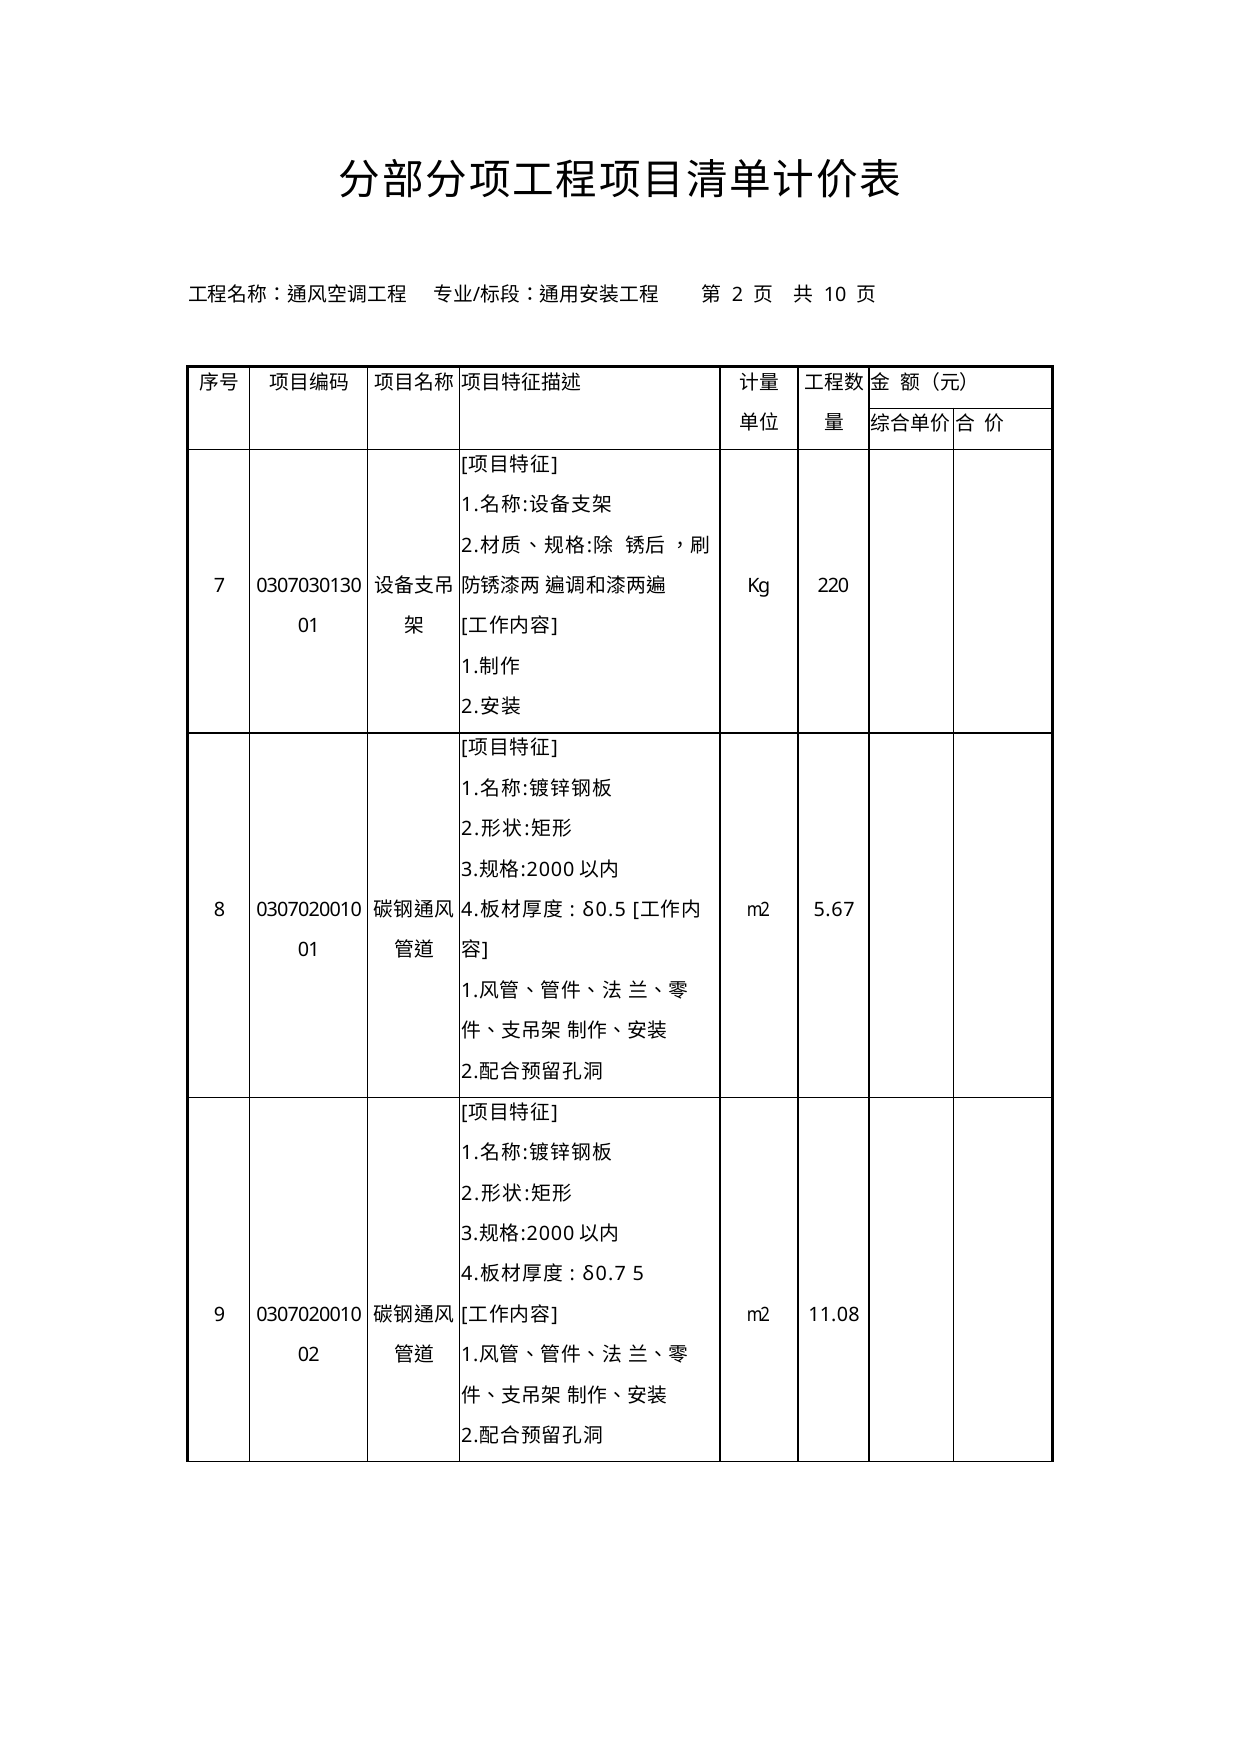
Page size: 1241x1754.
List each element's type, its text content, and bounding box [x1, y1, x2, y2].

table_cell 220 [799, 450, 868, 732]
table_cell m2 [721, 1098, 797, 1461]
table_cell [870, 1098, 953, 1461]
table_header 计量 单位 [721, 368, 797, 448]
table_cell 11.08 [799, 1098, 868, 1461]
table_cell 030702001001 [250, 734, 367, 1096]
table_header 项目编码 [250, 368, 367, 448]
table_cell [870, 734, 953, 1096]
table_cell [项目特征] 1.名称:设备支架 2.材质、规格:除 锈后 ，刷防锈漆两 遍调和漆两遍 [工作内容] 1.制作 2.安装 [460, 450, 719, 732]
table_cell 8 [189, 734, 249, 1096]
table_cell [项目特征] 1.名称:镀锌钢板 2.形状:矩形 3.规格:2000以内 4.板材厚度 : δ0.7 5 [工作内容] 1.风管、管件、法 兰、零件、支吊架 制作、安装 2.配合预留孔洞 [460, 1098, 719, 1461]
table_cell 设备支吊架 [368, 450, 459, 732]
table_header 项目特征描述 [460, 368, 719, 448]
table_cell [954, 450, 1051, 732]
table_header 工程数量 [799, 368, 868, 448]
table_cell m2 [721, 734, 797, 1096]
table_cell [870, 450, 953, 732]
table_cell 5.67 [799, 734, 868, 1096]
text 分部分项工程项目清单计价表 [188, 150, 1052, 207]
table_cell 综合单价 [870, 409, 953, 448]
table_header 序号 [189, 368, 249, 448]
table_cell [项目特征] 1.名称:镀锌钢板 2.形状:矩形 3.规格:2000以内 4.板材厚度 : δ0.5 [工作内容] 1.风管、管件、法 兰、零件、支吊架 制作、安装 2.配合预留孔洞 [460, 734, 719, 1096]
table_cell 碳钢通风管道 [368, 1098, 459, 1461]
table_cell [954, 734, 1051, 1096]
table_cell 9 [189, 1098, 249, 1461]
table_cell 7 [189, 450, 249, 732]
table_cell 030703013001 [250, 450, 367, 732]
table_cell 碳钢通风管道 [368, 734, 459, 1096]
text 工程名称：通风空调工程 专业/标段：通用安装工程 第 2 页 共 10 页 [188, 280, 1052, 307]
table_header 金 额（元） [870, 368, 1051, 407]
table_cell [954, 1098, 1051, 1461]
table_cell 合 价 [954, 409, 1051, 448]
table_cell Kg [721, 450, 797, 732]
table_header 项目名称 [368, 368, 459, 448]
table_cell 030702001002 [250, 1098, 367, 1461]
